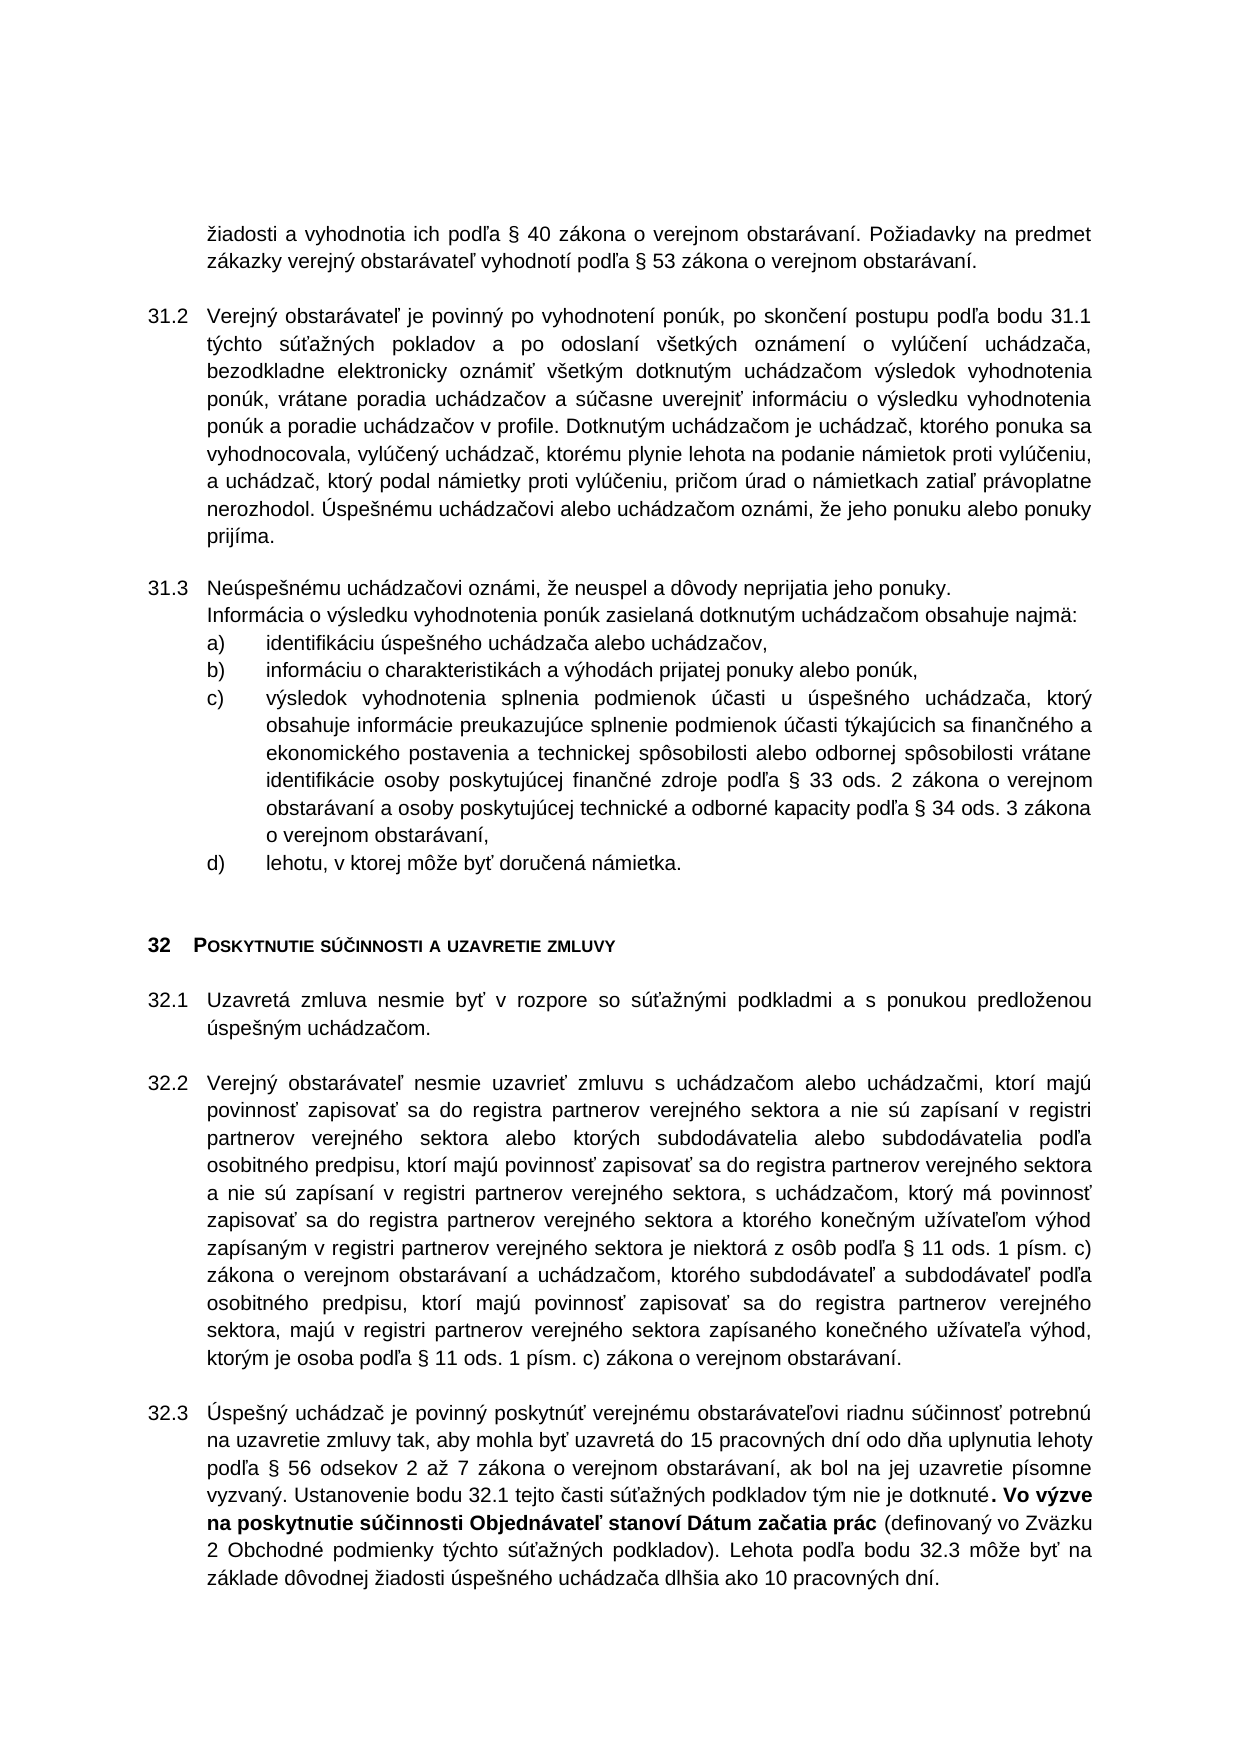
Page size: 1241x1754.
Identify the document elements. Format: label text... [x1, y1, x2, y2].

list Neúspešnému uchádzačovi oznámi, že neuspel a dôvody neprijatia jeho ponuky. [148, 576, 1093, 599]
list Verejný obstarávateľ nesmie uzavrieť zmluvu s uchádzačom alebo uchádzačmi, ktorí majú povinnosť zapisovať sa do registra partnerov verejného sektora a nie sú zapísaní v registri partnerov verejného sektora alebo ktorých subdodávatelia alebo subdodávatelia podľa osobitného predpisu, ktorí majú povinnosť zapisovať sa do registra partnerov verejného sektora a nie sú zapísaní v registri partnerov verejného sektora, s uchádzačom, ktorý má povinnosť zapisovať sa do registra partnerov verejného sektora a ktorého konečným užívateľom výhod zapísaným v registri partnerov verejného sektora je niektorá z osôb podľa § 11 ods. 1 písm. c) zákona o verejnom obstarávaní a uchádzačom, ktorého subdodávateľ a subdodávateľ podľa osobitného predpisu, ktorí majú povinnosť zapisovať sa do registra partnerov verejného sektora, majú v registri partnerov verejného sektora zapísaného konečného užívateľa výhod, ktorým je osoba podľa § 11 ods. 1 písm. c) zákona o verejnom obstarávaní. [148, 1071, 1093, 1369]
text c) výsledok vyhodnotenia splnenia podmienok účasti u úspešného uchádzača, ktorý obsahuje informácie preukazujúce splnenie podmienok účasti týkajúcich sa finančného a ekonomického postavenia a technickej spôsobilosti alebo odbornej spôsobilosti vrátane identifikácie osoby poskytujúcej finančné zdroje podľa § 33 ods. 2 zákona o verejnom obstarávaní a osoby poskytujúcej technické a odborné kapacity podľa § 34 ods. 3 zákona o verejnom obstarávaní, [207, 686, 1093, 847]
text Informácia o výsledku vyhodnotenia ponúk zasielaná dotknutým uchádzačom obsahuje najmä: [207, 603, 1093, 627]
list Uzavretá zmluva nesmie byť v rozpore so súťažnými podkladmi a s ponukou predloženou úspešným uchádzačom. [148, 988, 1093, 1039]
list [148, 222, 1093, 273]
text d) lehotu, v ktorej môže byť doručená námietka. [207, 851, 1093, 874]
text a) identifikáciu úspešného uchádzača alebo uchádzačov, [207, 631, 1093, 654]
text b) informáciu o charakteristikách a výhodách prijatej ponuky alebo ponúk, [207, 658, 1093, 682]
subtitle Poskytnutie súčinnosti a uzavretie zmluvy [148, 933, 1093, 957]
list Úspešný uchádzač je povinný poskytnúť verejnému obstarávateľovi riadnu súčinnosť potrebnú na uzavretie zmluvy tak, aby mohla byť uzavretá do 15 pracovných dní odo dňa uplynutia lehoty podľa § 56 odsekov 2 až 7 zákona o verejnom obstarávaní, ak bol na jej uzavretie písomne vyzvaný. Ustanovenie bodu 32.1 tejto časti súťažných podkladov tým nie je dotknuté. Vo výzve na poskytnutie súčinnosti Objednávateľ stanoví Dátum začatia prác (definovaný vo Zväzku 2 Obchodné podmienky týchto súťažných podkladov). Lehota podľa bodu 32.3 môže byť na základe dôvodnej žiadosti úspešného uchádzača dlhšia ako 10 pracovných dní. [148, 1401, 1093, 1589]
list Verejný obstarávateľ je povinný po vyhodnotení ponúk, po skončení postupu podľa bodu 31.1 týchto súťažných pokladov a po odoslaní všetkých oznámení o vylúčení uchádzača, bezodkladne elektronicky oznámiť všetkým dotknutým uchádzačom výsledok vyhodnotenia ponúk, vrátane poradia uchádzačov a súčasne uverejniť informáciu o výsledku vyhodnotenia ponúk a poradie uchádzačov v profile. Dotknutým uchádzačom je uchádzač, ktorého ponuka sa vyhodnocovala, vylúčený uchádzač, ktorému plynie lehota na podanie námietok proti vylúčeniu, a uchádzač, ktorý podal námietky proti vylúčeniu, pričom úrad o námietkach zatiaľ právoplatne nerozhodol. Úspešnému uchádzačovi alebo uchádzačom oznámi, že jeho ponuku alebo ponuky prijíma. [148, 304, 1093, 548]
